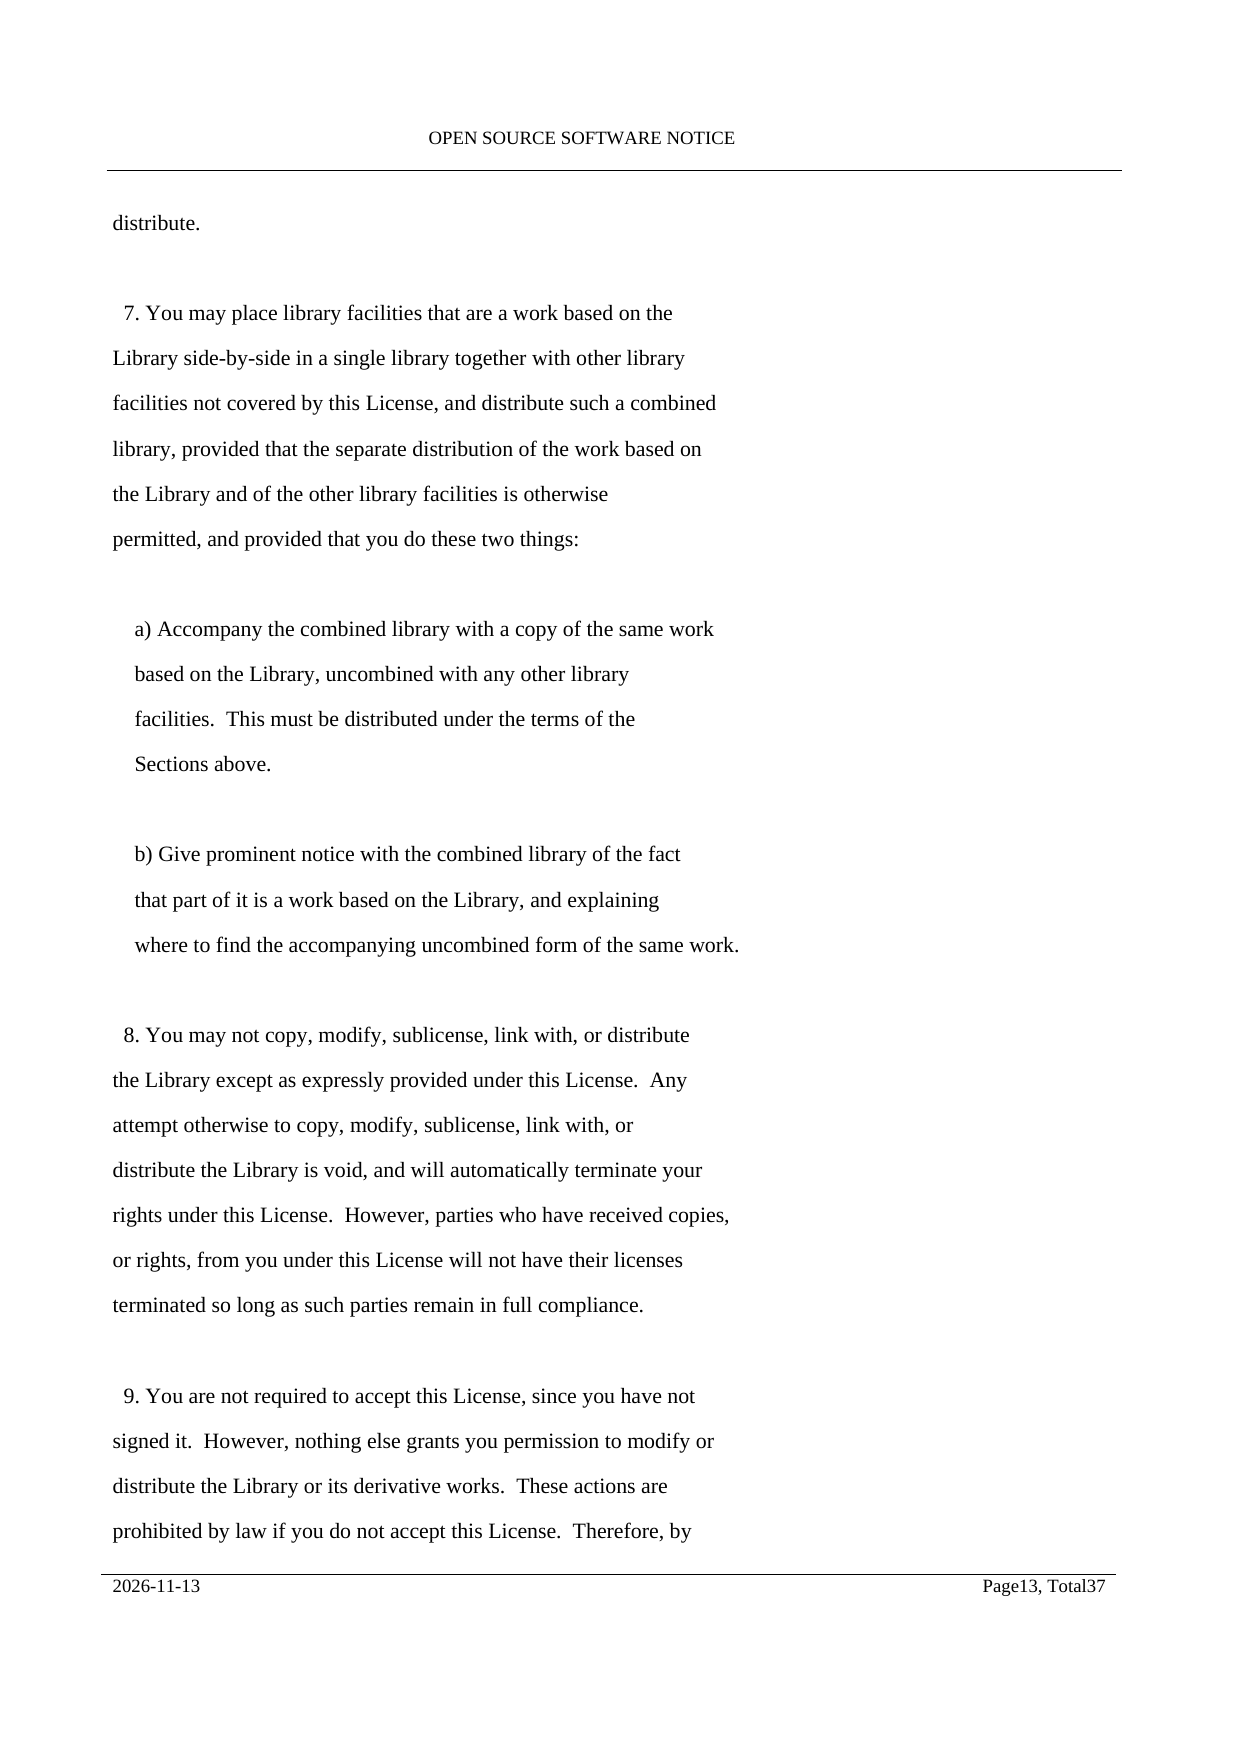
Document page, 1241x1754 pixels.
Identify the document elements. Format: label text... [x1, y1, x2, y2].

text terminated so long as such parties remain in full compliance. [112, 1289, 1128, 1321]
text Library side-by-side in a single library together with other library [112, 342, 1128, 374]
text 7. You may place library facilities that are a work based on the [112, 297, 1128, 329]
text the Library and of the other library facilities is otherwise [112, 477, 1128, 509]
text prohibited by law if you do not accept this License. Therefore, by [112, 1514, 1128, 1547]
text Sections above. [112, 748, 1128, 780]
text where to find the accompanying uncombined form of the same work. [112, 928, 1128, 961]
text facilities not covered by this License, and distribute such a combined [112, 387, 1128, 419]
text signed it. However, nothing else grants you permission to modify or [112, 1424, 1128, 1457]
text distribute. [112, 206, 1128, 239]
text facilities. This must be distributed under the terms of the [112, 702, 1128, 735]
text library, provided that the separate distribution of the work based on [112, 432, 1128, 464]
text 8. You may not copy, modify, sublicense, link with, or distribute [112, 1018, 1128, 1051]
text that part of it is a work based on the Library, and explaining [112, 883, 1128, 915]
text a) Accompany the combined library with a copy of the same work [112, 612, 1128, 645]
text rights under this License. However, parties who have received copies, [112, 1199, 1128, 1231]
text attempt otherwise to copy, modify, sublicense, link with, or [112, 1108, 1128, 1141]
text or rights, from you under this License will not have their licenses [112, 1244, 1128, 1276]
text the Library except as expressly provided under this License. Any [112, 1063, 1128, 1096]
text 9. You are not required to accept this License, since you have not [112, 1379, 1128, 1412]
text distribute the Library or its derivative works. These actions are [112, 1469, 1128, 1502]
text permitted, and provided that you do these two things: [112, 522, 1128, 554]
text based on the Library, uncombined with any other library [112, 657, 1128, 690]
text distribute the Library is void, and will automatically terminate your [112, 1153, 1128, 1186]
text b) Give prominent notice with the combined library of the fact [112, 838, 1128, 870]
